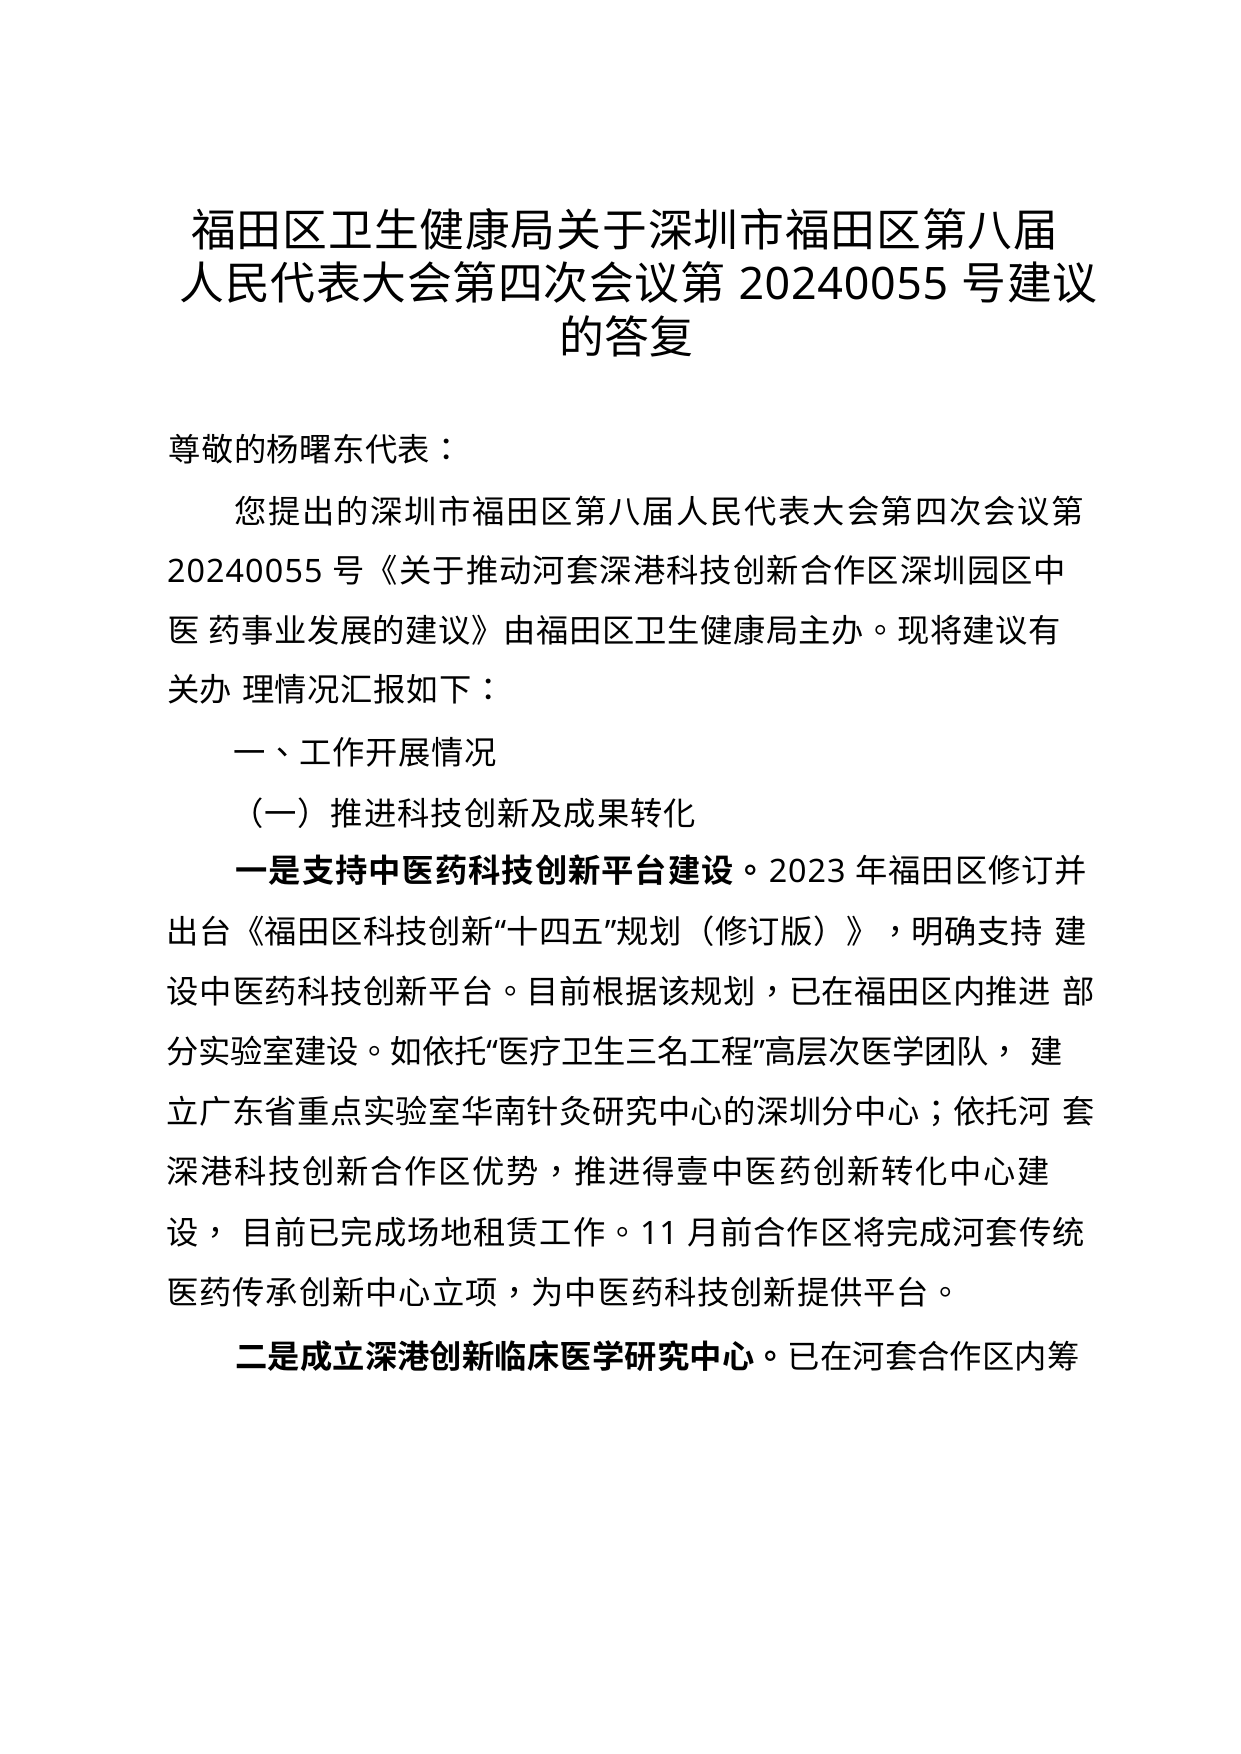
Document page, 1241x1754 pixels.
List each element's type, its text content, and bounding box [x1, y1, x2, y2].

text 一是支持中医药科技创新平台建设。2023 年福田区修订并 出台《福田区科技创新“十四五”规划（修订版）》，明确支持 建设中医药科技创新平台。目前根据该规划，已在福田区内推进 部分实验室建设。如依托“医疗卫生三名工程”高层次医学团队， 建立广东省重点实验室华南针灸研究中心的深圳分中心；依托河 套深港科技创新合作区优势，推进得壹中医药创新转化中心建 设， 目前已完成场地租赁工作。11 月前合作区将完成河套传统 医药传承创新中心立项，为中医药科技创新提供平台。 [166, 848, 1094, 1314]
text 人民代表大会第四次会议第 20240055 号建议 [179, 257, 1121, 310]
text 二是成立深港创新临床医学研究中心。已在河套合作区内筹 [235, 1336, 1121, 1376]
text 的答复 [559, 310, 1121, 364]
text 一、工作开展情况 [234, 732, 1121, 773]
text 福田区卫生健康局关于深圳市福田区第八届 [191, 205, 1121, 257]
text 您提出的深圳市福田区第八届人民代表大会第四次会议第 20240055 号《关于推动河套深港科技创新合作区深圳园区中医 药事业发展的建议》由福田区卫生健康局主办。现将建议有关办 理情况汇报如下： [167, 489, 1086, 711]
text （一）推进科技创新及成果转化 [231, 791, 1121, 834]
text 尊敬的杨曙东代表： [168, 429, 1121, 469]
